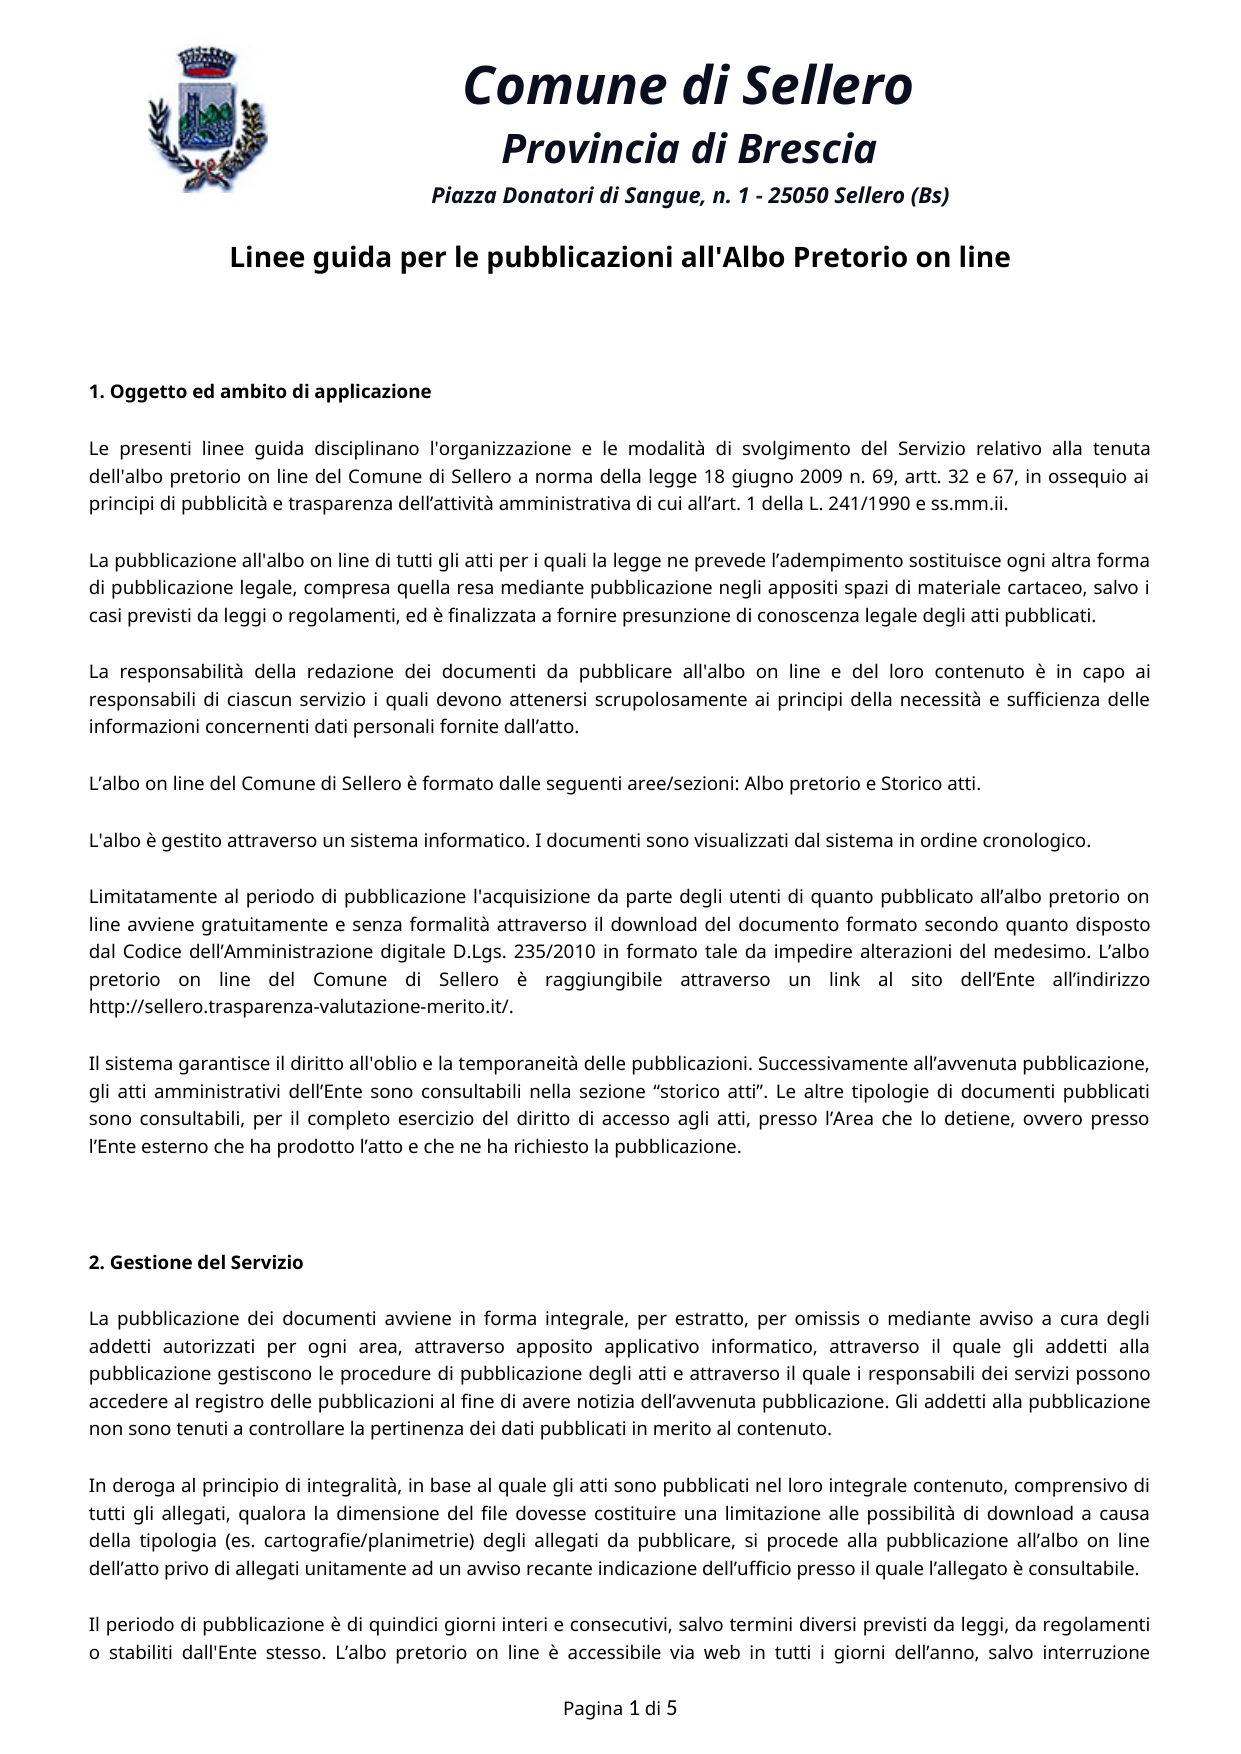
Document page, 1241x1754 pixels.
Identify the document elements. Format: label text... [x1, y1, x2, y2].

text 2. Gestione del Servizio [89, 1249, 1152, 1274]
text Le presenti linee guida disciplinano l'organizzazione e le modalità di svolgimento del Servizio relativo alla tenuta dell'albo pretorio on line del Comune di Sellero a norma della legge 18 giugno 2009 n. 69, artt. 32 e 67, in ossequio ai principi di pubblicità e trasparenza dell’attività amministrativa di cui all’art. 1 della L. 241/1990 e ss.mm.ii. [89, 436, 1152, 516]
text La responsabilità della redazione dei documenti da pubblicare all'albo on line e del loro contenuto è in capo ai responsabili di ciascun servizio i quali devono attenersi scrupolosamente ai principi della necessità e sufficienza delle informazioni concernenti dati personali fornite dall’atto. [89, 659, 1152, 739]
text L'albo è gestito attraverso un sistema informatico. I documenti sono visualizzati dal sistema in ordine cronologico. [89, 827, 1152, 853]
text Linee guida per le pubblicazioni all'Albo Pretorio on line [89, 238, 1152, 276]
text In deroga al principio di integralità, in base al quale gli atti sono pubblicati nel loro integrale contenuto, comprensivo di tutti gli allegati, qualora la dimensione del file dovesse costituire una limitazione alle possibilità di download a causa della tipologia (es. cartografie/planimetrie) degli allegati da pubblicare, si procede alla pubblicazione all’albo on line dell’atto privo di allegati unitamente ad un avviso recante indicazione dell’ufficio presso il quale l’allegato è consultabile. [89, 1472, 1152, 1580]
text L’albo on line del Comune di Sellero è formato dalle seguenti aree/sezioni: Albo pretorio e Storico atti. [89, 771, 1152, 796]
text Limitatamente al periodo di pubblicazione l'acquisizione da parte degli utenti di quanto pubblicato all’albo pretorio on line avviene gratuitamente e senza formalità attraverso il download del documento formato secondo quanto disposto dal Codice dell’Amministrazione digitale D.Lgs. 235/2010 in formato tale da impedire alterazioni del medesimo. L’albo pretorio on line del Comune di Sellero è raggiungibile attraverso un link al sito dell’Ente all’indirizzo http://sellero.trasparenza-valutazione-merito.it/. [89, 884, 1152, 1019]
text La pubblicazione all'albo on line di tutti gli atti per i quali la legge ne prevede l’adempimento sostituisce ogni altra forma di pubblicazione legale, compresa quella resa mediante pubblicazione negli appositi spazi di materiale cartaceo, salvo i casi previsti da leggi o regolamenti, ed è finalizzata a fornire presunzione di conoscenza legale degli atti pubblicati. [89, 547, 1152, 628]
text Il sistema garantisce il diritto all'oblio e la temporaneità delle pubblicazioni. Successivamente all’avvenuta pubblicazione, gli atti amministrativi dell’Ente sono consultabili nella sezione “storico atti”. Le altre tipologie di documenti pubblicati sono consultabili, per il completo esercizio del diritto di accesso agli atti, presso l’Area che lo detiene, ovvero presso l’Ente esterno che ha prodotto l’atto e che ne ha richiesto la pubblicazione. [89, 1051, 1152, 1158]
text La pubblicazione dei documenti avviene in forma integrale, per estratto, per omissis o mediante avviso a cura degli addetti autorizzati per ogni area, attraverso apposito applicativo informatico, attraverso il quale gli addetti alla pubblicazione gestiscono le procedure di pubblicazione degli atti e attraverso il quale i responsabili dei servizi possono accedere al registro delle pubblicazioni al fine di avere notizia dell’avvenuta pubblicazione. Gli addetti alla pubblicazione non sono tenuti a controllare la pertinenza dei dati pubblicati in merito al contenuto. [89, 1306, 1152, 1441]
picture [147, 44, 269, 193]
text 1. Oggetto ed ambito di applicazione [89, 379, 1152, 404]
